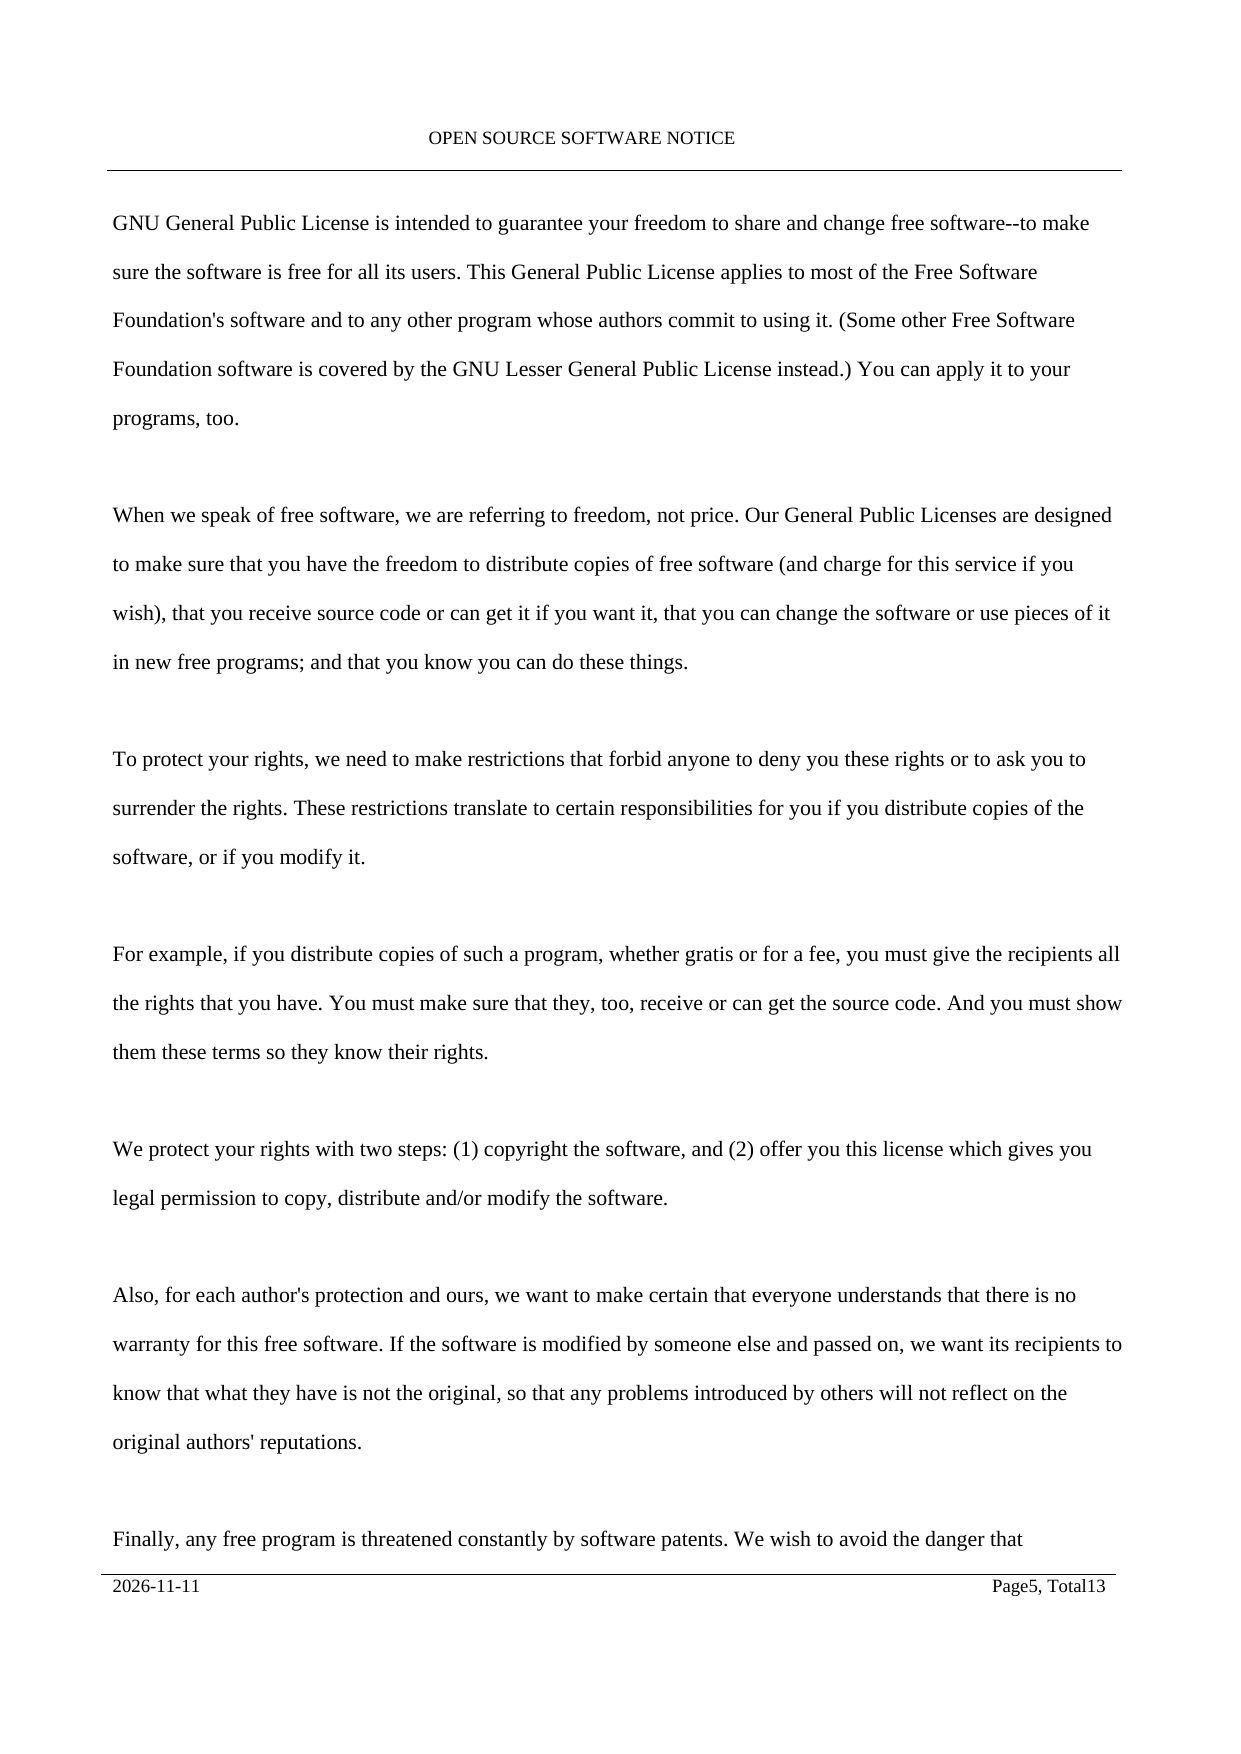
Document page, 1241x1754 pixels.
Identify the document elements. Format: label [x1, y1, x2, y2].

text [112, 206, 1128, 1555]
